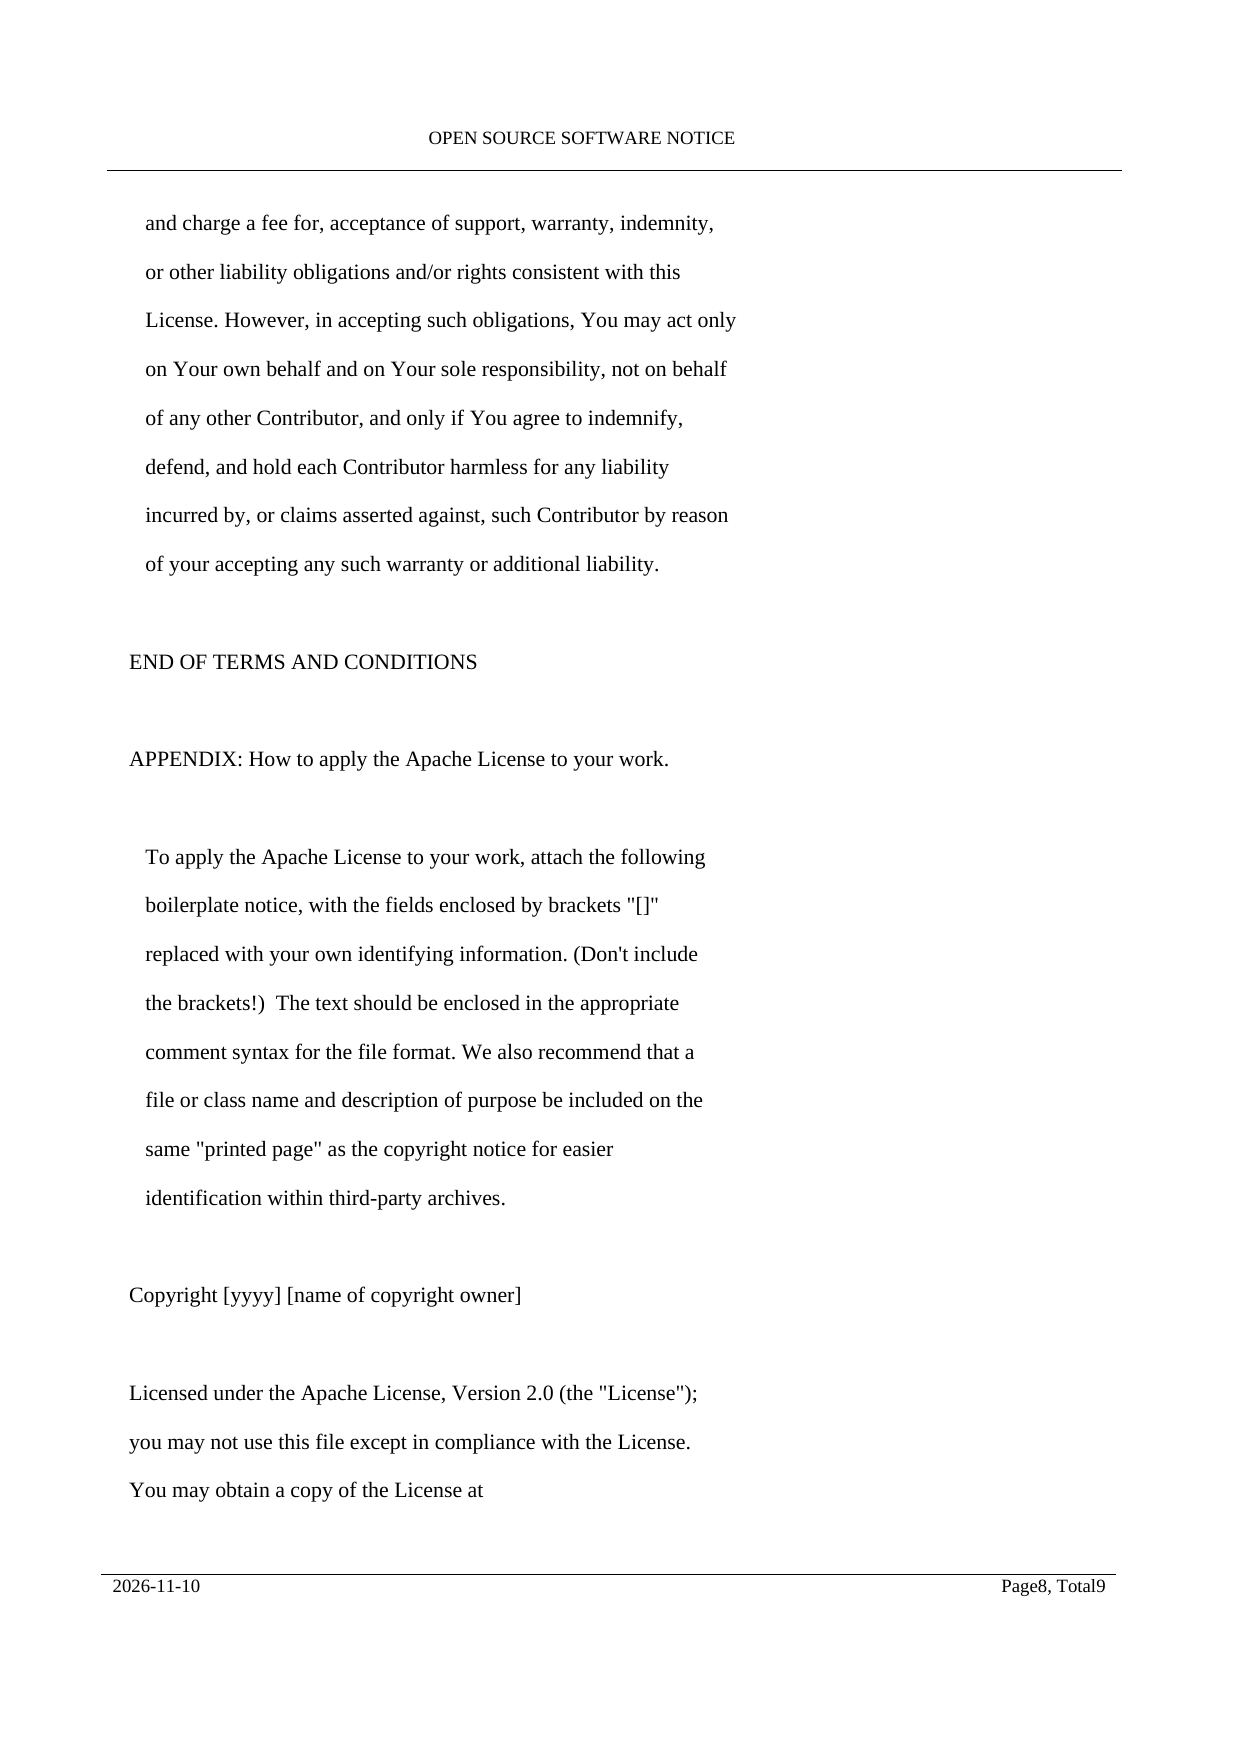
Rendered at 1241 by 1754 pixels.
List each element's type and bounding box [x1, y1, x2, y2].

text [112, 206, 1128, 1506]
